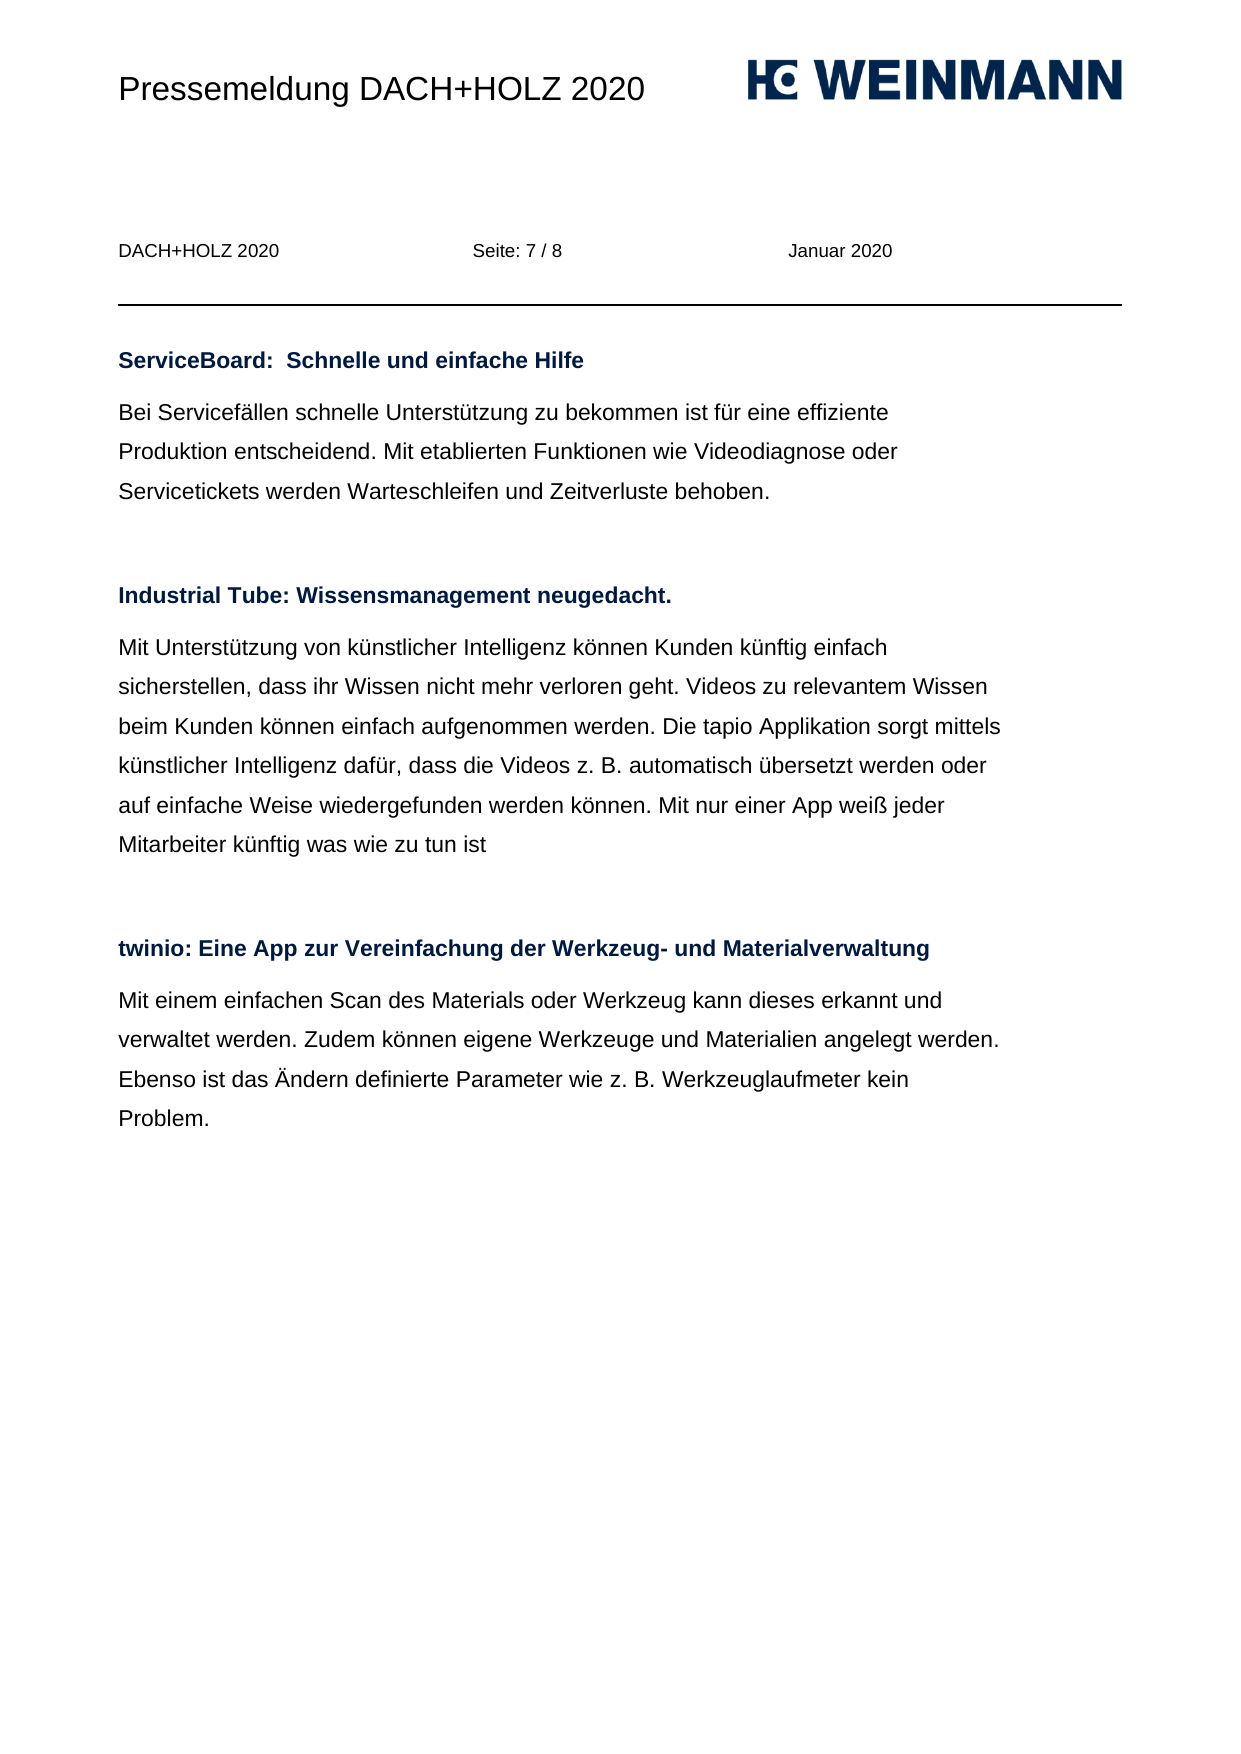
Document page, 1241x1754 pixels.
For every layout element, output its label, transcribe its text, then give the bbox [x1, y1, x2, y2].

text Mit Unterstützung von künstlicher Intelligenz können Kunden künftig einfach sicherstellen, dass ihr Wissen nicht mehr verloren geht. Videos zu relevantem Wissen beim Kunden können einfach aufgenommen werden. Die tapio Applikation sorgt mittels künstlicher Intelligenz dafür, dass die Videos z. B. automatisch übersetzt werden oder auf einfache Weise wiedergefunden werden können. Mit nur einer App weiß jeder Mitarbeiter künftig was wie zu tun ist [118, 634, 1004, 857]
text ServiceBoard: Schnelle und einfache Hilfe [118, 347, 1004, 373]
text Industrial Tube: Wissensmanagement neugedacht. [118, 582, 1004, 608]
text Mit einem einfachen Scan des Materials oder Werkzeug kann dieses erkannt und verwaltet werden. Zudem können eigene Werkzeuge und Materialien angelegt werden. Ebenso ist das Ändern definierte Parameter wie z. B. Werkzeuglaufmeter kein Problem. [118, 987, 1004, 1132]
text Bei Servicefällen schnelle Unterstützung zu bekommen ist für eine effiziente Produktion entscheidend. Mit etablierten Funktionen wie Videodiagnose oder Servicetickets werden Warteschleifen und Zeitverluste behoben. [118, 399, 1004, 504]
picture [746, 59, 1123, 101]
text twinio: Eine App zur Vereinfachung der Werkzeug- und Materialverwaltung [118, 935, 1004, 961]
